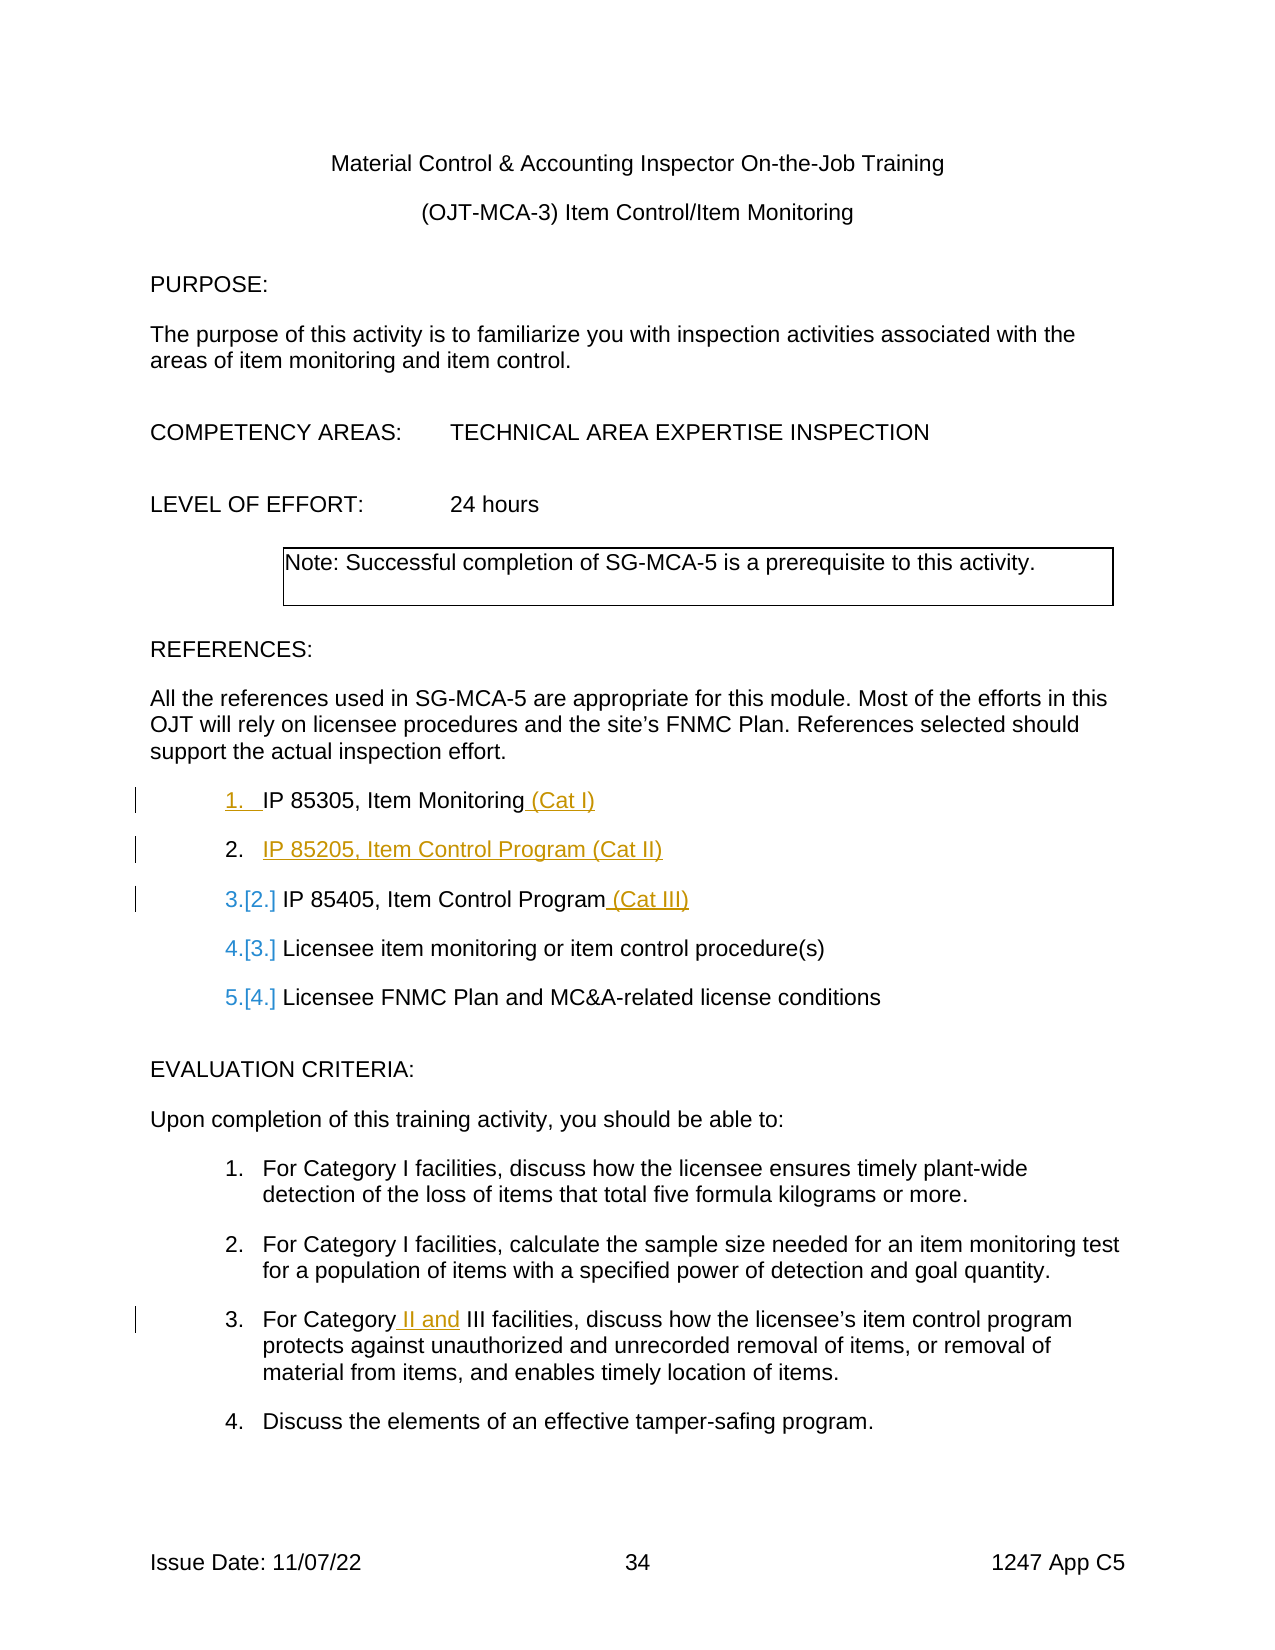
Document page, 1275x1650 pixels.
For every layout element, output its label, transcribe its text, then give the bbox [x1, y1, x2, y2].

text Note: Successful completion of SG-MCA-5 is a prerequisite to this activity. [284, 549, 1112, 575]
subtitle PURPOSE: [150, 271, 1125, 298]
subtitle REFERENCES: [150, 564, 1125, 662]
list Discuss the elements of an effective tamper-safing program. [225, 1408, 1125, 1434]
text Material Control & Accounting Inspector On-the-Job Training [150, 150, 1125, 176]
list For Category III facilities, discuss how the licensee’s item control program protects against unauthorized and unrecorded removal of items, or removal of material from items, and enables timely location of items. [225, 1306, 1125, 1385]
list For Category I facilities, calculate the sample size needed for an item monitoring test for a population of items with a specified power of detection and goal quantity. [225, 1231, 1125, 1283]
subtitle COMPETENCY AREAS: TECHNICAL AREA EXPERTISE INSPECTION [150, 419, 1125, 446]
list IP 85405, Item Control Program [225, 886, 1125, 912]
subtitle LEVEL OF EFFORT: 24 hours [150, 491, 1125, 518]
list For Category I facilities, discuss how the licensee ensures timely plant-wide detection of the loss of items that total five formula kilograms or more. [225, 1155, 1125, 1208]
subtitle EVALUATION CRITERIA: [150, 1056, 1125, 1083]
text (OJT-MCA-3) Item Control/Item Monitoring [150, 199, 1125, 226]
list Licensee item monitoring or item control procedure(s) [225, 935, 1125, 961]
text Upon completion of this training activity, you should be able to: [150, 1106, 1125, 1132]
text All the references used in SG-MCA-5 are appropriate for this module. Most of the efforts in this OJT will rely on licensee procedures and the site’s FNMC Plan. References selected should support the actual inspection effort. [150, 685, 1125, 764]
text The purpose of this activity is to familiarize you with inspection activities associated with the areas of item monitoring and item control. [150, 321, 1125, 373]
list Licensee FNMC Plan and MC&A-related license conditions [225, 984, 1125, 1011]
list IP 85305, Item Monitoring [225, 787, 1125, 813]
